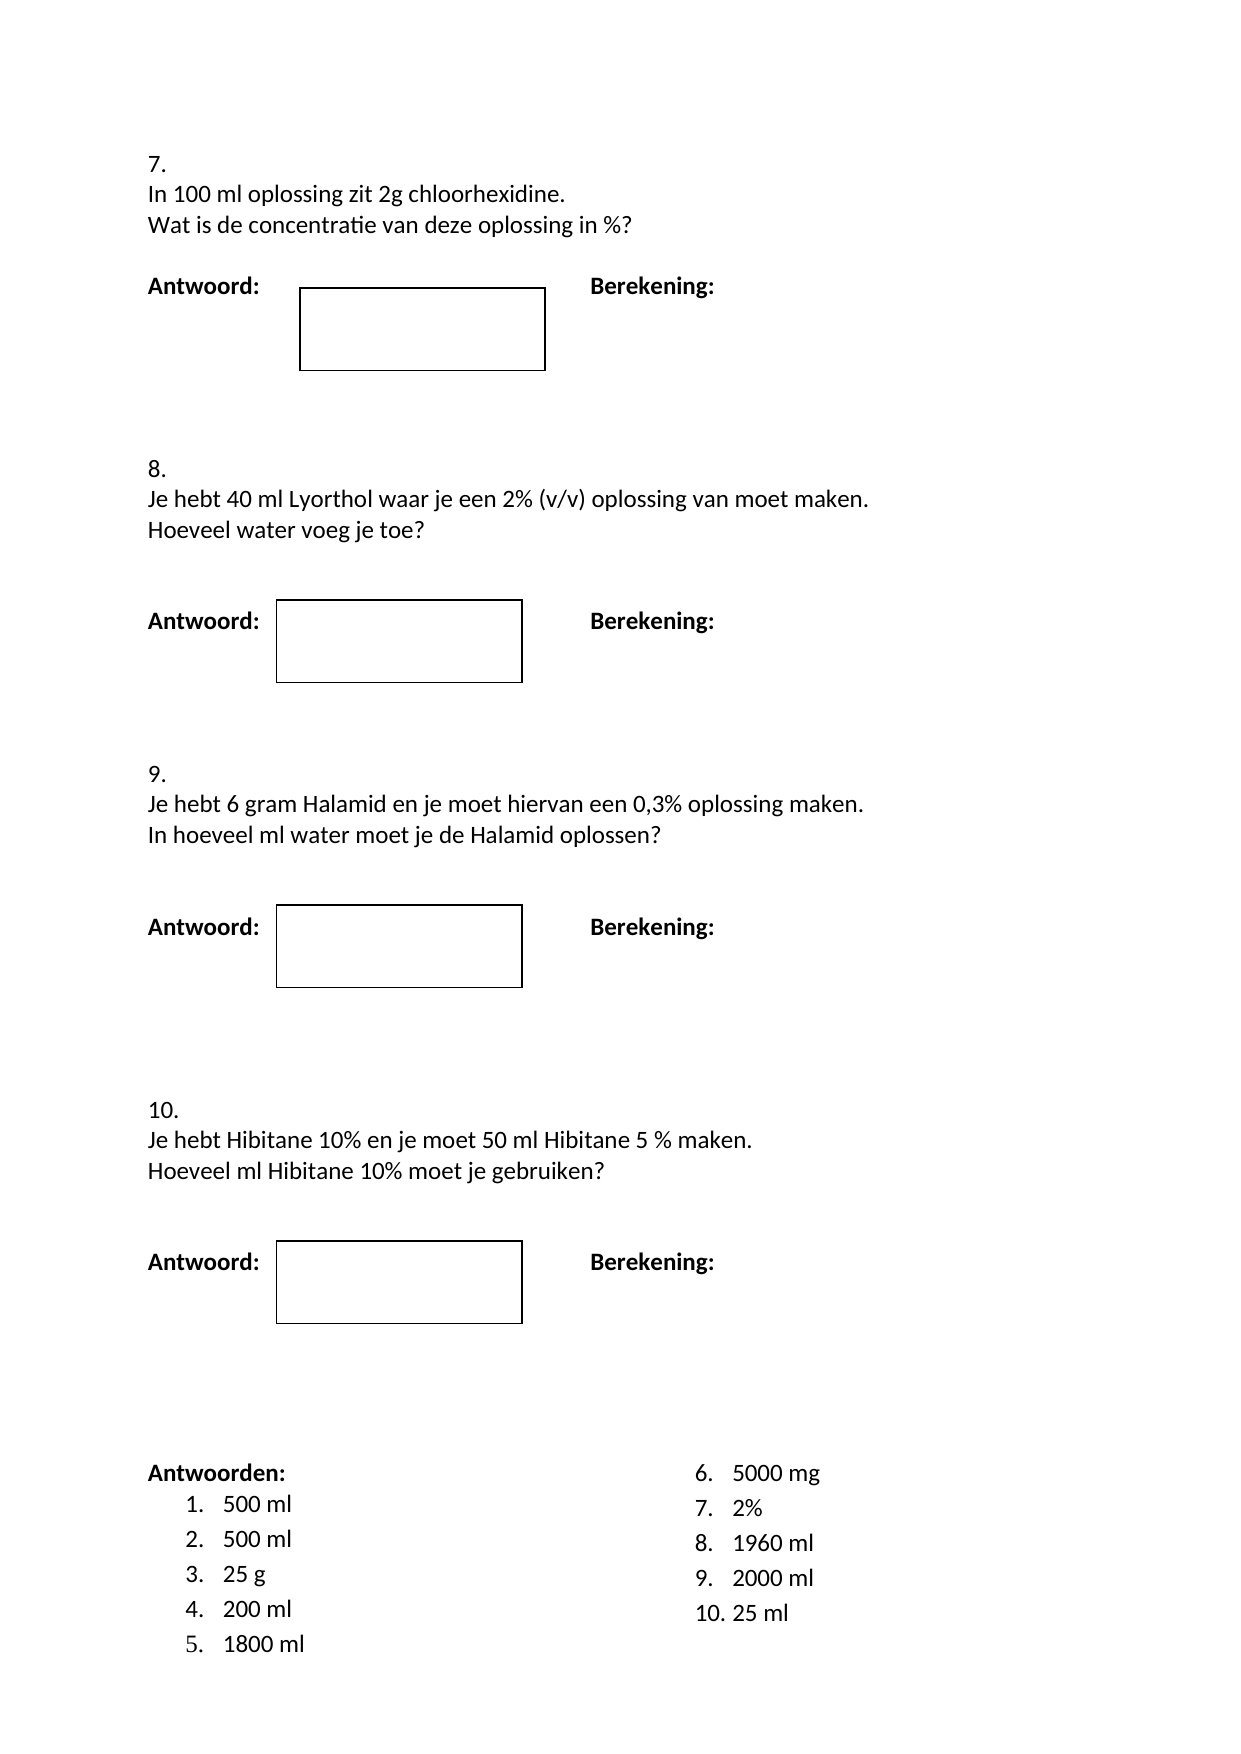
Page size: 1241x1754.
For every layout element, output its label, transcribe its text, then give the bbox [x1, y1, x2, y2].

text Hoeveel water voeg je toe? [148, 514, 1092, 544]
list 25 g [185, 1558, 583, 1589]
text Wat is de concentratie van deze oplossing in %? [148, 209, 1092, 239]
text Antwoord: Berekening: [523, 911, 1092, 941]
text Hoeveel ml Hibitane 10% moet je gebruiken? [148, 1155, 1092, 1185]
text Antwoord: Berekening: [148, 1246, 276, 1277]
text Antwoord: Berekening: [148, 911, 276, 941]
text Antwoord: Berekening: [148, 606, 276, 636]
list 2000 ml [694, 1563, 1092, 1593]
text 10. [148, 1094, 1092, 1124]
text Antwoord: Berekening: [523, 1246, 1092, 1277]
text Antwoord: Berekening: [148, 270, 1092, 300]
text Antwoord: Berekening: [523, 606, 1092, 636]
list 200 ml [185, 1593, 583, 1624]
text 9. Je hebt 6 gram Halamid en je moet hiervan een 0,3% oplossing maken. In hoeveel ml water moet je de Halamid oplossen? [148, 758, 1092, 850]
list 5000 mg [694, 1458, 1092, 1488]
list 1800 ml [185, 1628, 583, 1659]
list 25 ml [694, 1598, 1092, 1628]
text Je hebt 40 ml Lyorthol waar je een 2% (v/v) oplossing van moet maken. [148, 483, 1092, 514]
text 7. [148, 148, 1092, 178]
text In 100 ml oplossing zit 2g chloorhexidine. [148, 178, 1092, 209]
text Antwoorden: [148, 1458, 583, 1488]
text Je hebt Hibitane 10% en je moet 50 ml Hibitane 5 % maken. [148, 1124, 1092, 1155]
list 2% [694, 1493, 1092, 1523]
list 500 ml [185, 1488, 583, 1519]
text 8. [148, 453, 1092, 483]
list 1960 ml [694, 1528, 1092, 1558]
list 500 ml [185, 1523, 583, 1554]
